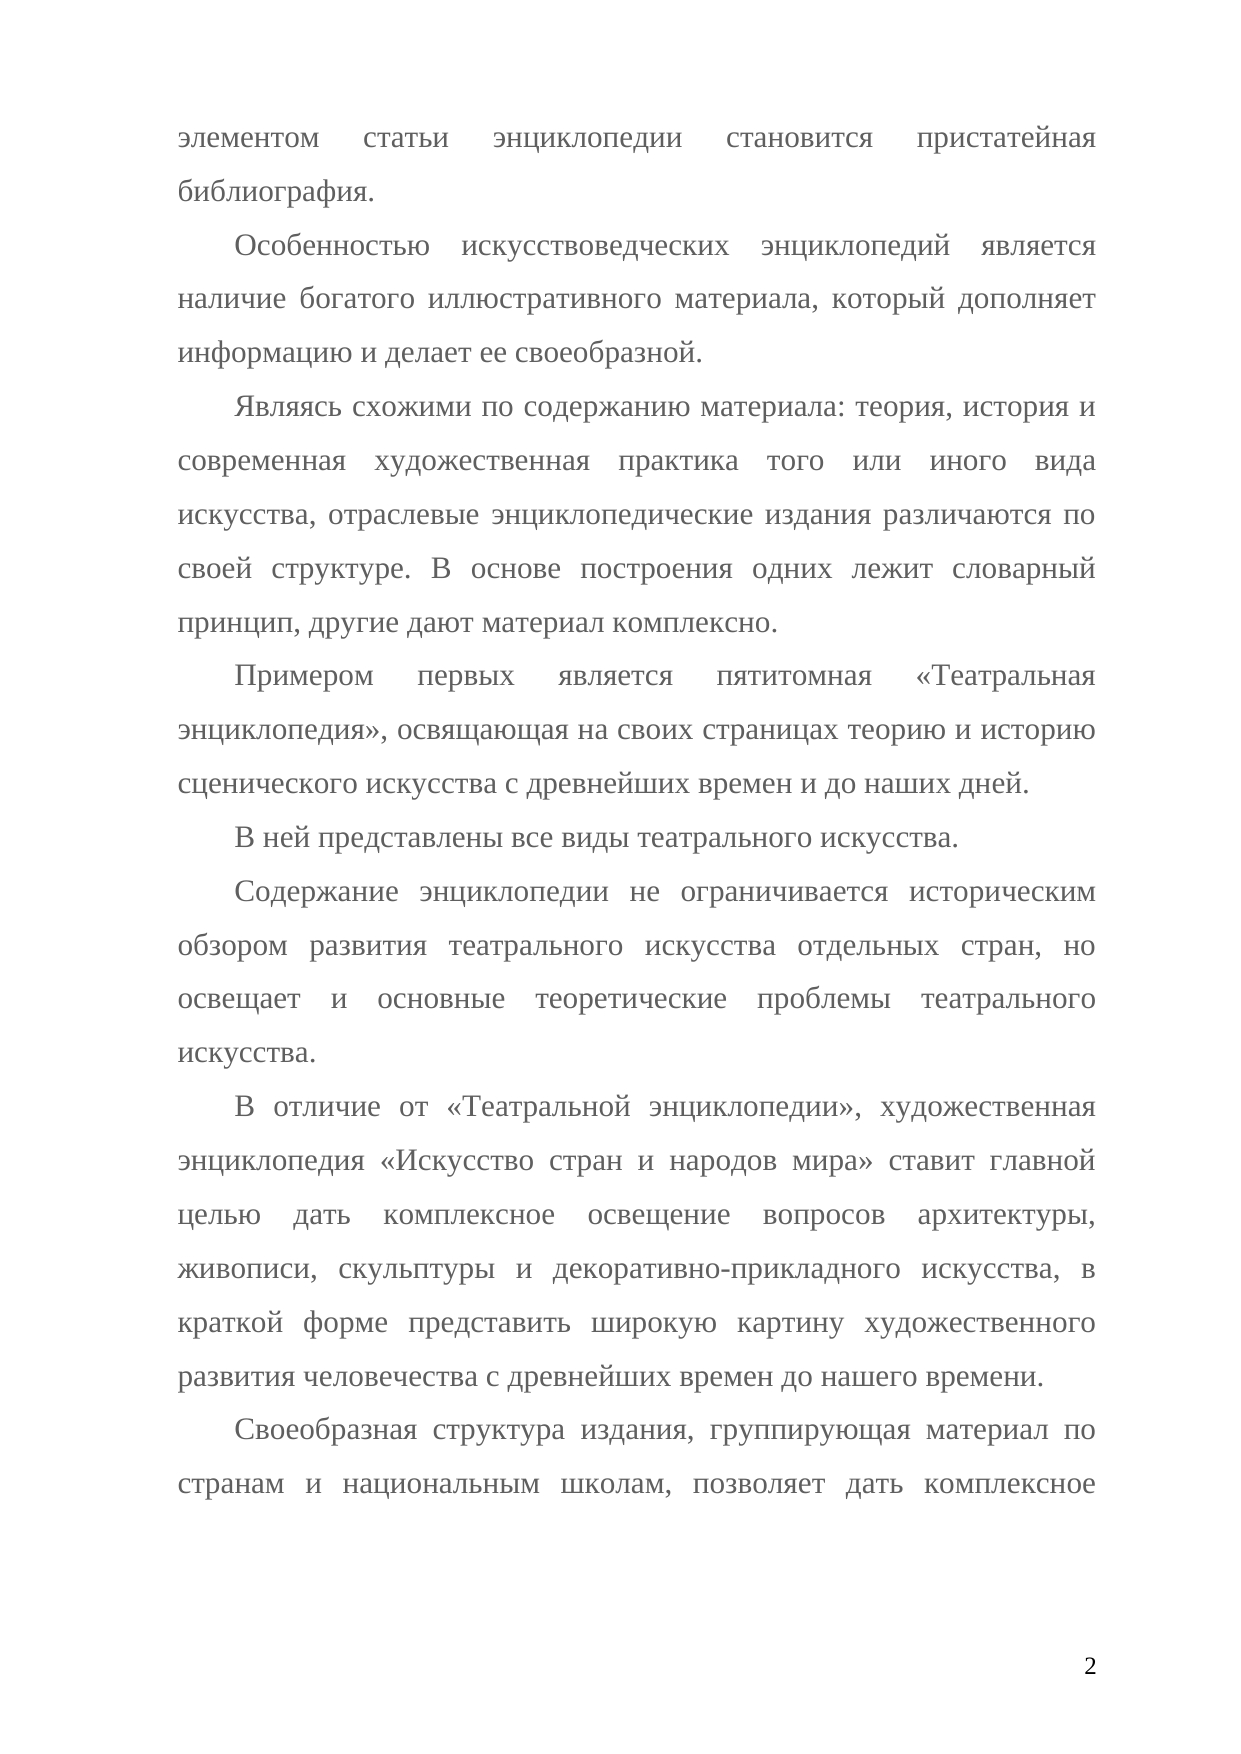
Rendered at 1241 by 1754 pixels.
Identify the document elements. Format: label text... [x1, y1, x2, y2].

text Особенностью искусствоведческих энциклопедий является наличие богатого иллюстративного материала, который дополняет информацию и делает ее своеобразной. [177, 226, 1097, 369]
text Примером первых является пятитомная «Театральная энциклопедия», освящающая на своих страницах теорию и историю сценического искусства с древнейших времен и до наших дней. [177, 657, 1097, 800]
text Являясь схожими по содержанию материала: теория, история и современная художественная практика того или иного вида искусства, отраслевые энциклопедические издания различаются по своей структуре. В основе построения одних лежит словарный принцип, другие дают материал комплексно. [177, 387, 1097, 639]
text Содержание энциклопедии не ограничивается историческим обзором развития театрального искусства отдельных стран, но освещает и основные теоретические проблемы театрального искусства. [177, 872, 1097, 1069]
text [177, 118, 1097, 208]
text В ней представлены все виды театрального искусства. [177, 818, 1097, 854]
text В отличие от «Театральной энциклопедии», художественная энциклопедия «Искусство стран и народов мира» ставит главной целью дать комплексное освещение вопросов архитектуры, живописи, скульптуры и декоративно-прикладного искусства, в краткой форме представить широкую картину художественного развития человечества с древнейших времен до нашего времени. [177, 1087, 1097, 1393]
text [177, 1411, 1097, 1500]
